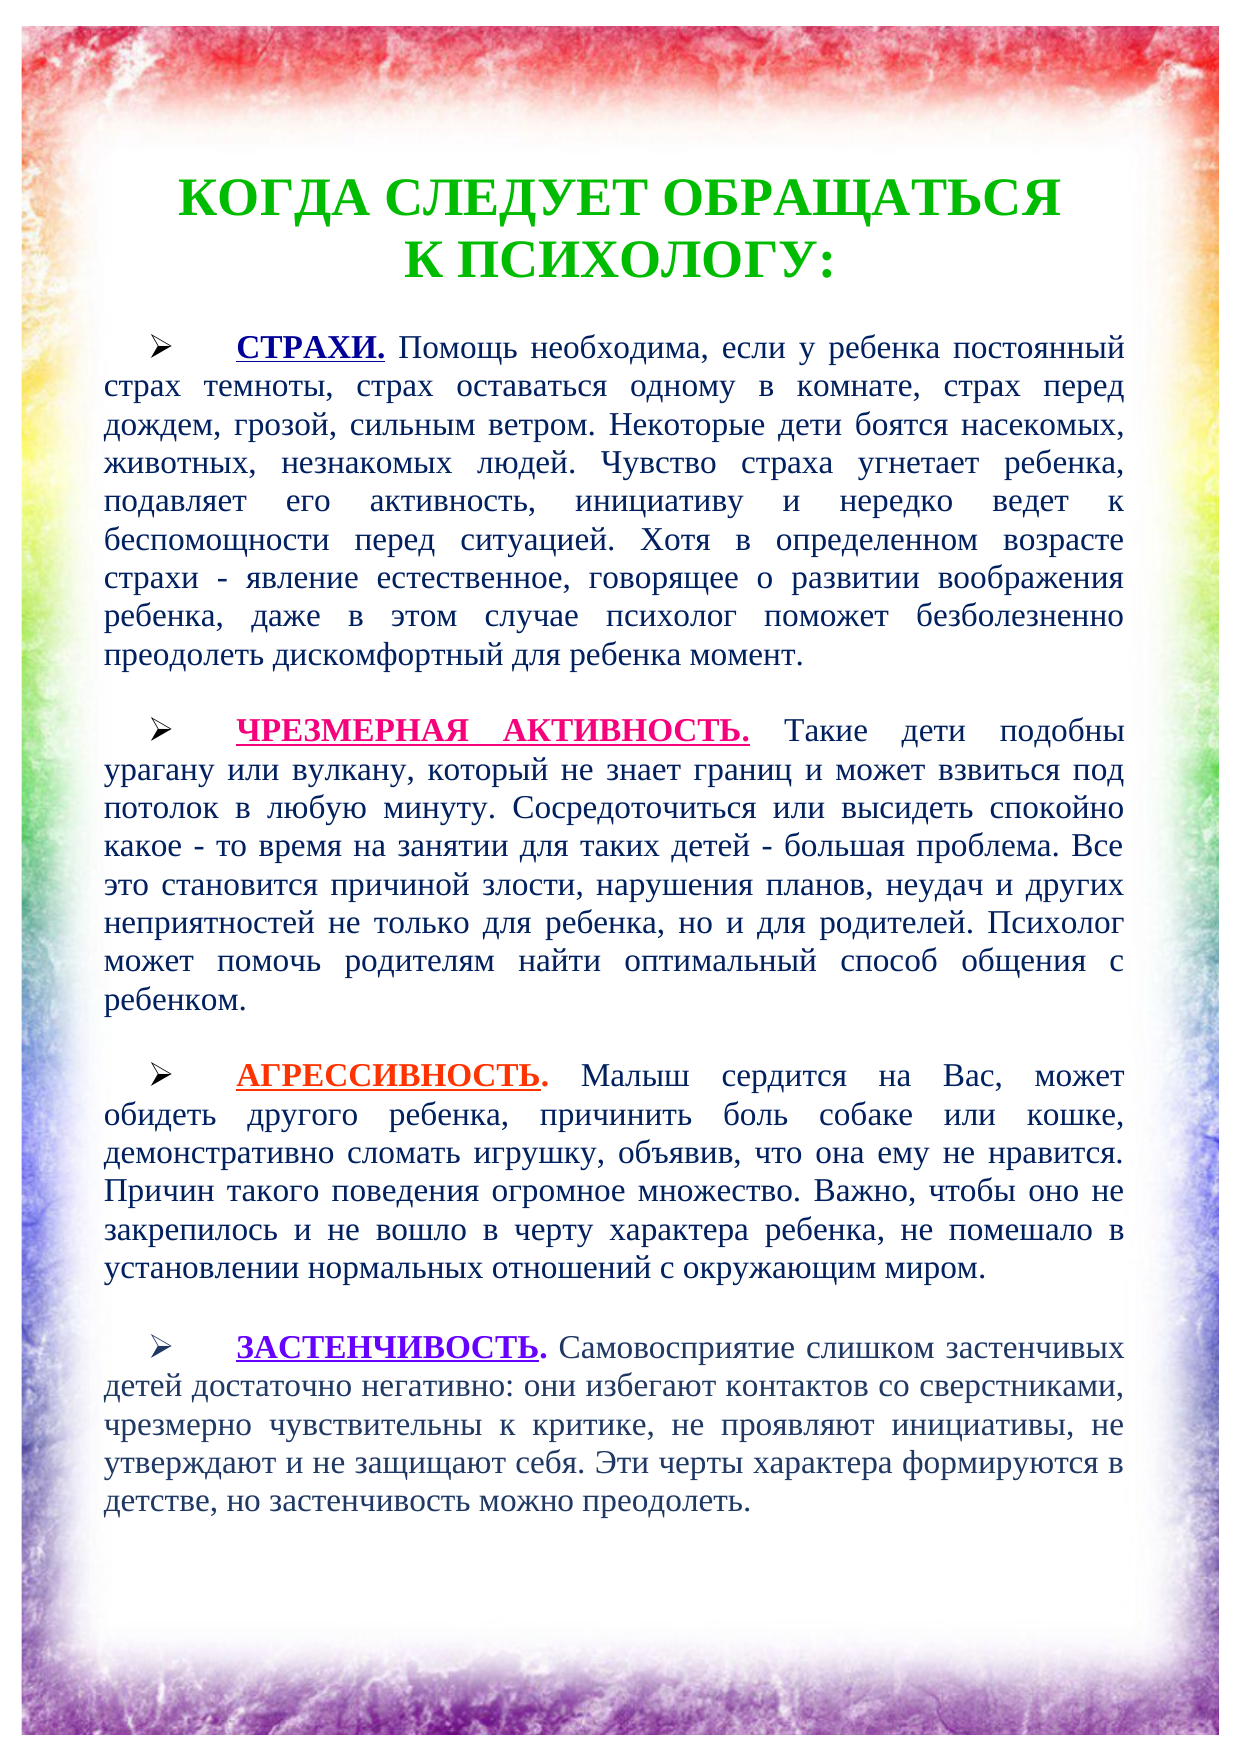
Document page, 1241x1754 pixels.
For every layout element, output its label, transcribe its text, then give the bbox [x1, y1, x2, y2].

list ЗАСТЕНЧИВОСТЬ. Самовосприятие слишком застенчивых детей достаточно негативно: они избегают контактов со сверстниками, чрезмерно чувствительны к критике, не проявляют инициативы, не утверждают и не защищают себя. Эти черты характера формируются в детстве, но застенчивость можно преодолеть. [103, 1327, 1125, 1519]
text Когда следует обращаться [89, 164, 1152, 227]
picture [21, 26, 1219, 1735]
text к психологу: [89, 227, 1152, 289]
list ЧРЕЗМЕРНАЯ АКТИВНОСТЬ. Такие дети подобны урагану или вулкану, который не знает границ и может взвиться под потолок в любую минуту. Сосредоточиться или высидеть спокойно какое - то время на занятии для таких детей - большая проблема. Все это становится причиной злости, нарушения планов, неудач и других неприятностей не только для ребенка, но и для родителей. Психолог может помочь родителям найти оптимальный способ общения с ребенком. [103, 711, 1125, 1017]
list АГРЕССИВНОСТЬ. Малыш сердится на Вас, может обидеть другого ребенка, причинить боль собаке или кошке, демонстративно сломать игрушку, объявив, что она ему не нравится. Причин такого поведения огромное множество. Важно, чтобы оно не закрепилось и не вошло в черту характера ребенка, не помешало в установлении нормальных отношений с окружающим миром. [103, 1056, 1125, 1286]
list СТРАХИ. Помощь необходима, если у ребенка постоянный страх темноты, страх оставаться одному в комнате, страх перед дождем, грозой, сильным ветром. Некоторые дети боятся насекомых, животных, незнакомых людей. Чувство страха угнетает ребенка, подавляет его активность, инициативу и нередко ведет к беспомощности перед ситуацией. Хотя в определенном возрасте страхи - явление естественное, говорящее о развитии воображения ребенка, даже в этом случае психолог поможет безболезненно преодолеть дискомфортный для ребенка момент. [103, 327, 1125, 672]
